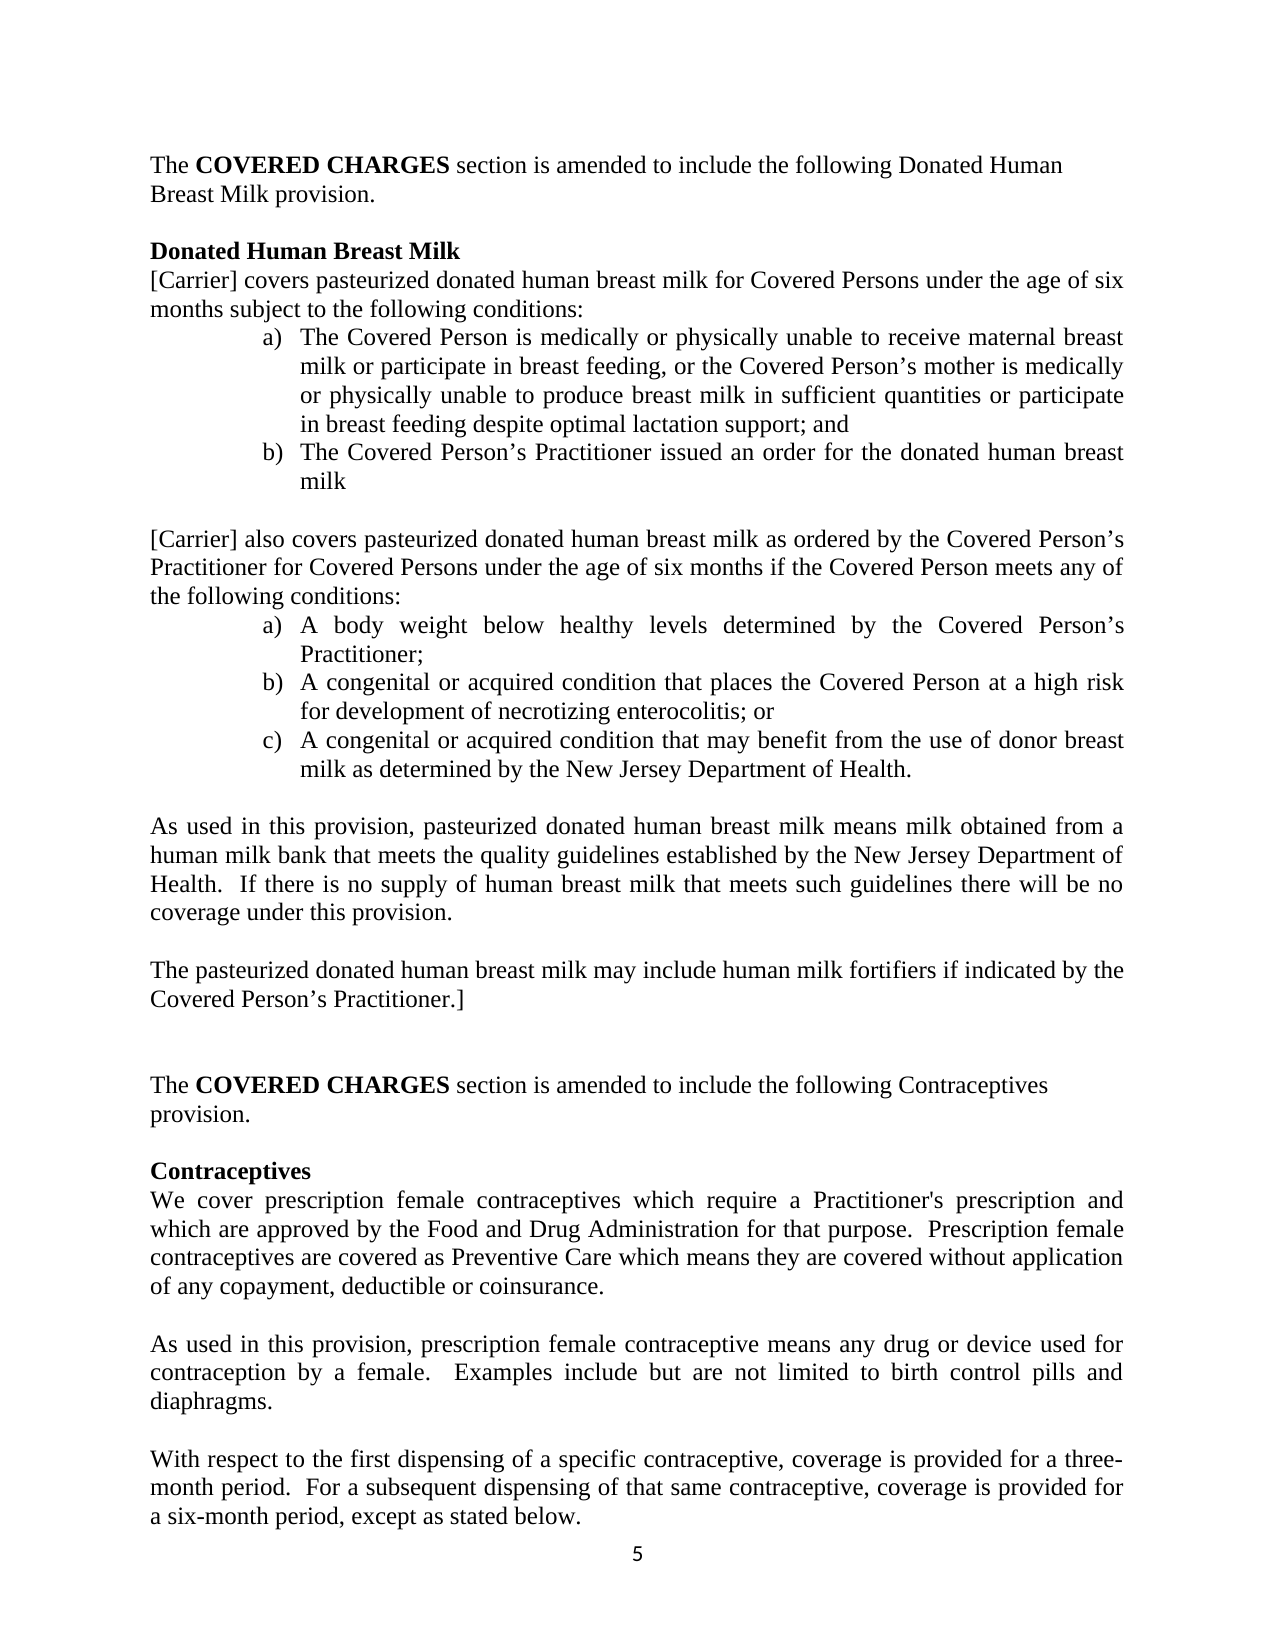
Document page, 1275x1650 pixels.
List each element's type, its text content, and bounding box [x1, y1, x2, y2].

text The pasteurized donated human breast milk may include human milk fortifiers if indicated by the Covered Person’s Practitioner.] [150, 955, 1125, 1012]
text [Carrier] also covers pasteurized donated human breast milk as ordered by the Covered Person’s Practitioner for Covered Persons under the age of six months if the Covered Person meets any of the following conditions: [150, 524, 1125, 610]
list A congenital or acquired condition that may benefit from the use of donor breast milk as determined by the New Jersey Department of Health. [262, 725, 1125, 782]
text The COVERED CHARGES section is amended to include the following Donated Human Breast Milk provision. [150, 150, 1125, 207]
list A congenital or acquired condition that places the Covered Person at a high risk for development of necrotizing enterocolitis; or [262, 667, 1125, 725]
list A body weight below healthy levels determined by the Covered Person’s Practitioner; [262, 610, 1125, 667]
text With respect to the first dispensing of a specific contraceptive, coverage is provided for a three-month period. For a subsequent dispensing of that same contraceptive, coverage is provided for a six-month period, except as stated below. [150, 1444, 1125, 1530]
text The COVERED CHARGES section is amended to include the following Contraceptives provision. [150, 1070, 1125, 1127]
text Contraceptives [150, 1156, 1125, 1185]
text We cover prescription female contraceptives which require a Practitioner's prescription and which are approved by the Food and Drug Administration for that purpose. Prescription female contraceptives are covered as Preventive Care which means they are covered without application of any copayment, deductible or coinsurance. [150, 1185, 1125, 1300]
list The Covered Person’s Practitioner issued an order for the donated human breast milk [262, 437, 1125, 495]
text As used in this provision, pasteurized donated human breast milk means milk obtained from a human milk bank that meets the quality guidelines established by the New Jersey Department of Health. If there is no supply of human breast milk that meets such guidelines there will be no coverage under this provision. [150, 811, 1125, 926]
text Donated Human Breast Milk [150, 236, 1125, 265]
text [Carrier] covers pasteurized donated human breast milk for Covered Persons under the age of six months subject to the following conditions: [150, 265, 1125, 322]
list The Covered Person is medically or physically unable to receive maternal breast milk or participate in breast feeding, or the Covered Person’s mother is medically or physically unable to produce breast milk in sufficient quantities or participate in breast feeding despite optimal lactation support; and [262, 322, 1125, 437]
text As used in this provision, prescription female contraceptive means any drug or device used for contraception by a female. Examples include but are not limited to birth control pills and diaphragms. [150, 1329, 1125, 1415]
